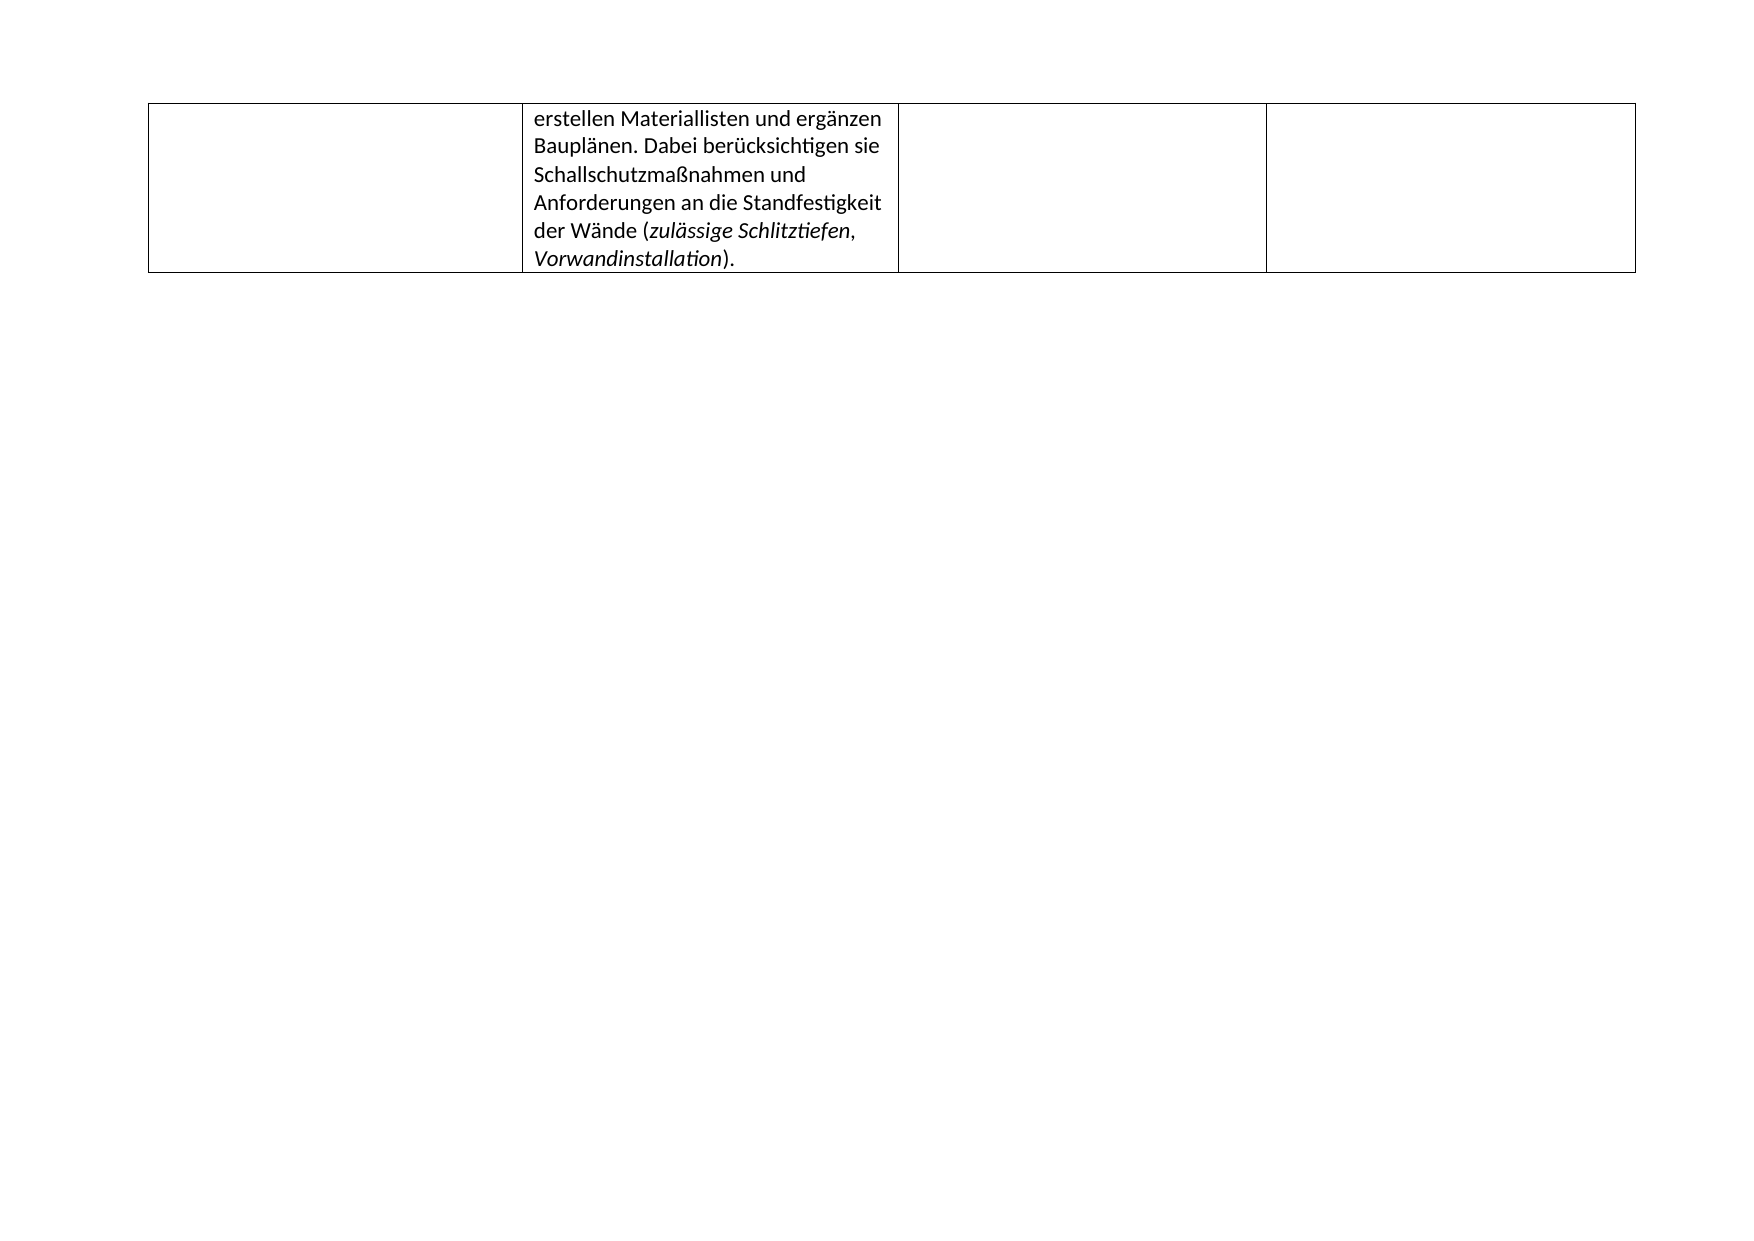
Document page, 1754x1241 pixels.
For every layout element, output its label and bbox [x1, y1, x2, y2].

table_cell [899, 104, 1266, 272]
table_cell [523, 104, 898, 272]
table_cell [149, 104, 522, 272]
table_cell [1267, 104, 1635, 272]
